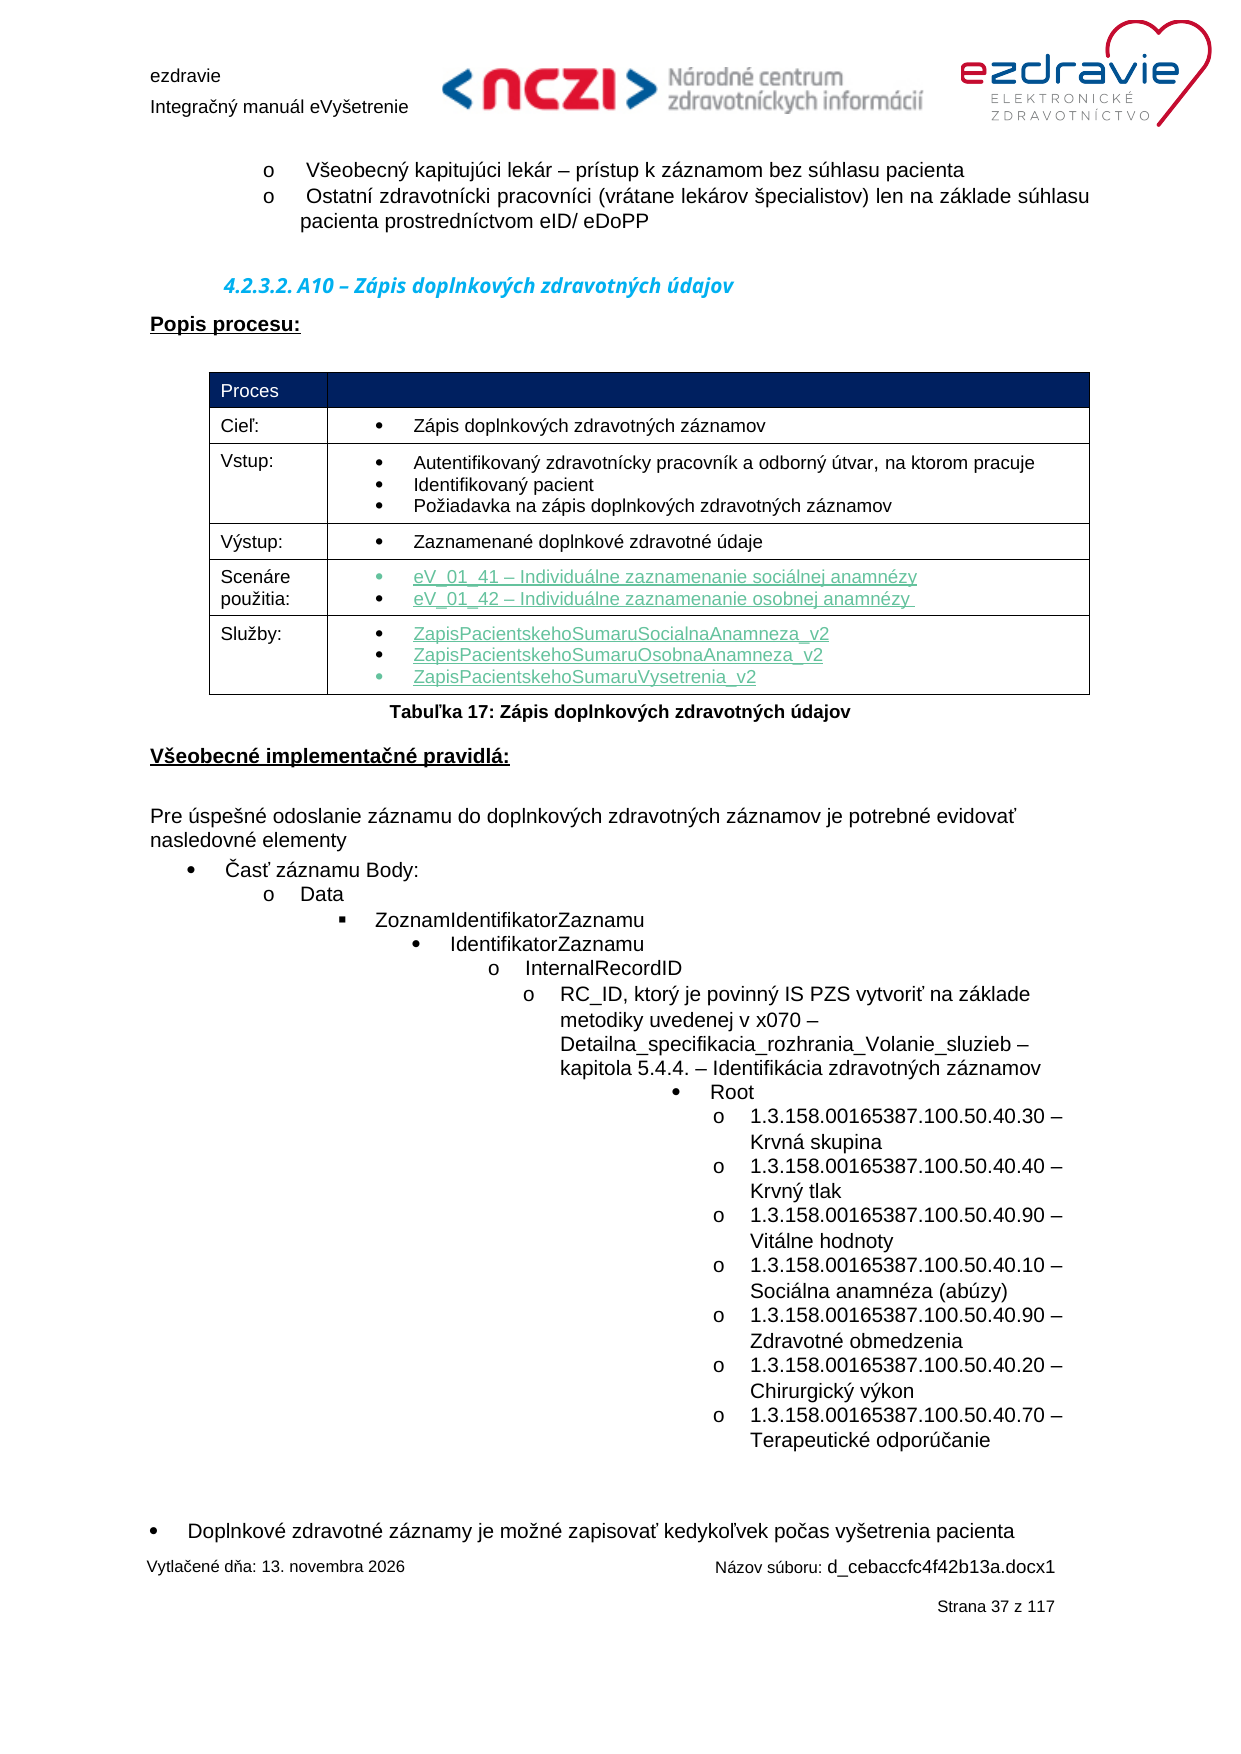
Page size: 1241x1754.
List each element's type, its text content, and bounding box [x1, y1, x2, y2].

list Root [672, 1080, 1090, 1104]
table_header Proces [210, 373, 327, 407]
list 1.3.158.00165387.100.50.40.90 – Vitálne hodnoty [712, 1203, 1090, 1253]
table_cell eV_01_41 – Individuálne zaznamenanie sociálnej anamnézy eV_01_42 – Individuálne zaznamenanie osobnej anamnézy [328, 560, 1089, 615]
list 1.3.158.00165387.100.50.40.20 – Chirurgický výkon [712, 1353, 1090, 1402]
table_cell Vstup: [210, 444, 327, 523]
list 1.3.158.00165387.100.50.40.40 – Krvný tlak [712, 1153, 1090, 1203]
table_cell Výstup: [210, 524, 327, 558]
table_cell ZapisPacientskehoSumaruSocialnaAnamneza_v2 ZapisPacientskehoSumaruOsobnaAnamneza_v2 ZapisPacientskehoSumaruVysetrenia_v2 [328, 616, 1089, 694]
list RC_ID, ktorý je povinný IS PZS vytvoriť na základe metodiky uvedenej v x070 – Detailna_specifikacia_rozhrania_Volanie_sluzieb – kapitola 5.4.4. – Identifikácia zdravotných záznamov [522, 982, 1090, 1080]
subtitle A10 – Zápis doplnkových zdravotných údajov [224, 271, 1090, 299]
picture [442, 67, 924, 114]
picture [961, 20, 1212, 127]
list 1.3.158.00165387.100.50.40.30 – Krvná skupina [712, 1104, 1090, 1153]
list Všeobecný kapitujúci lekár – prístup k záznamom bez súhlasu pacienta [262, 158, 1090, 183]
list IdentifikatorZaznamu [412, 932, 1090, 956]
text Popis procesu: [150, 312, 1090, 336]
list 1.3.158.00165387.100.50.40.70 – Terapeutické odporúčanie [712, 1402, 1090, 1452]
table_cell Služby: [210, 616, 327, 694]
table_cell Zaznamenané doplnkové zdravotné údaje [328, 524, 1089, 558]
list InternalRecordID [487, 956, 1090, 982]
table_cell Autentifikovaný zdravotnícky pracovník a odborný útvar, na ktorom pracuje Identifikovaný pacient Požiadavka na zápis doplnkových zdravotných záznamov [328, 444, 1089, 523]
text Tabuľka 17: Zápis doplnkových zdravotných údajov [150, 701, 1090, 723]
table_cell Zápis doplnkových zdravotných záznamov [328, 408, 1089, 442]
list Data [262, 882, 1090, 908]
table_header [328, 373, 1089, 407]
table_cell Cieľ: [210, 408, 327, 442]
list 1.3.158.00165387.100.50.40.90 – Zdravotné obmedzenia [712, 1303, 1090, 1353]
list Ostatní zdravotnícki pracovníci (vrátane lekárov špecialistov) len na základe súhlasu pacienta prostredníctvom eID/ eDoPP [262, 183, 1090, 233]
list Doplnkové zdravotné záznamy je možné zapisovať kedykoľvek počas vyšetrenia pacienta [150, 1519, 1090, 1543]
text Pre úspešné odoslanie záznamu do doplnkových zdravotných záznamov je potrebné evidovať nasledovné elementy [150, 804, 1090, 852]
table_cell Scenáre použitia: [210, 560, 327, 615]
text Všeobecné implementačné pravidlá: [150, 743, 1090, 767]
list 1.3.158.00165387.100.50.40.10 – Sociálna anamnéza (abúzy) [712, 1253, 1090, 1303]
list Časť záznamu Body: [187, 858, 1090, 882]
list ZoznamIdentifikatorZaznamu [337, 908, 1090, 932]
